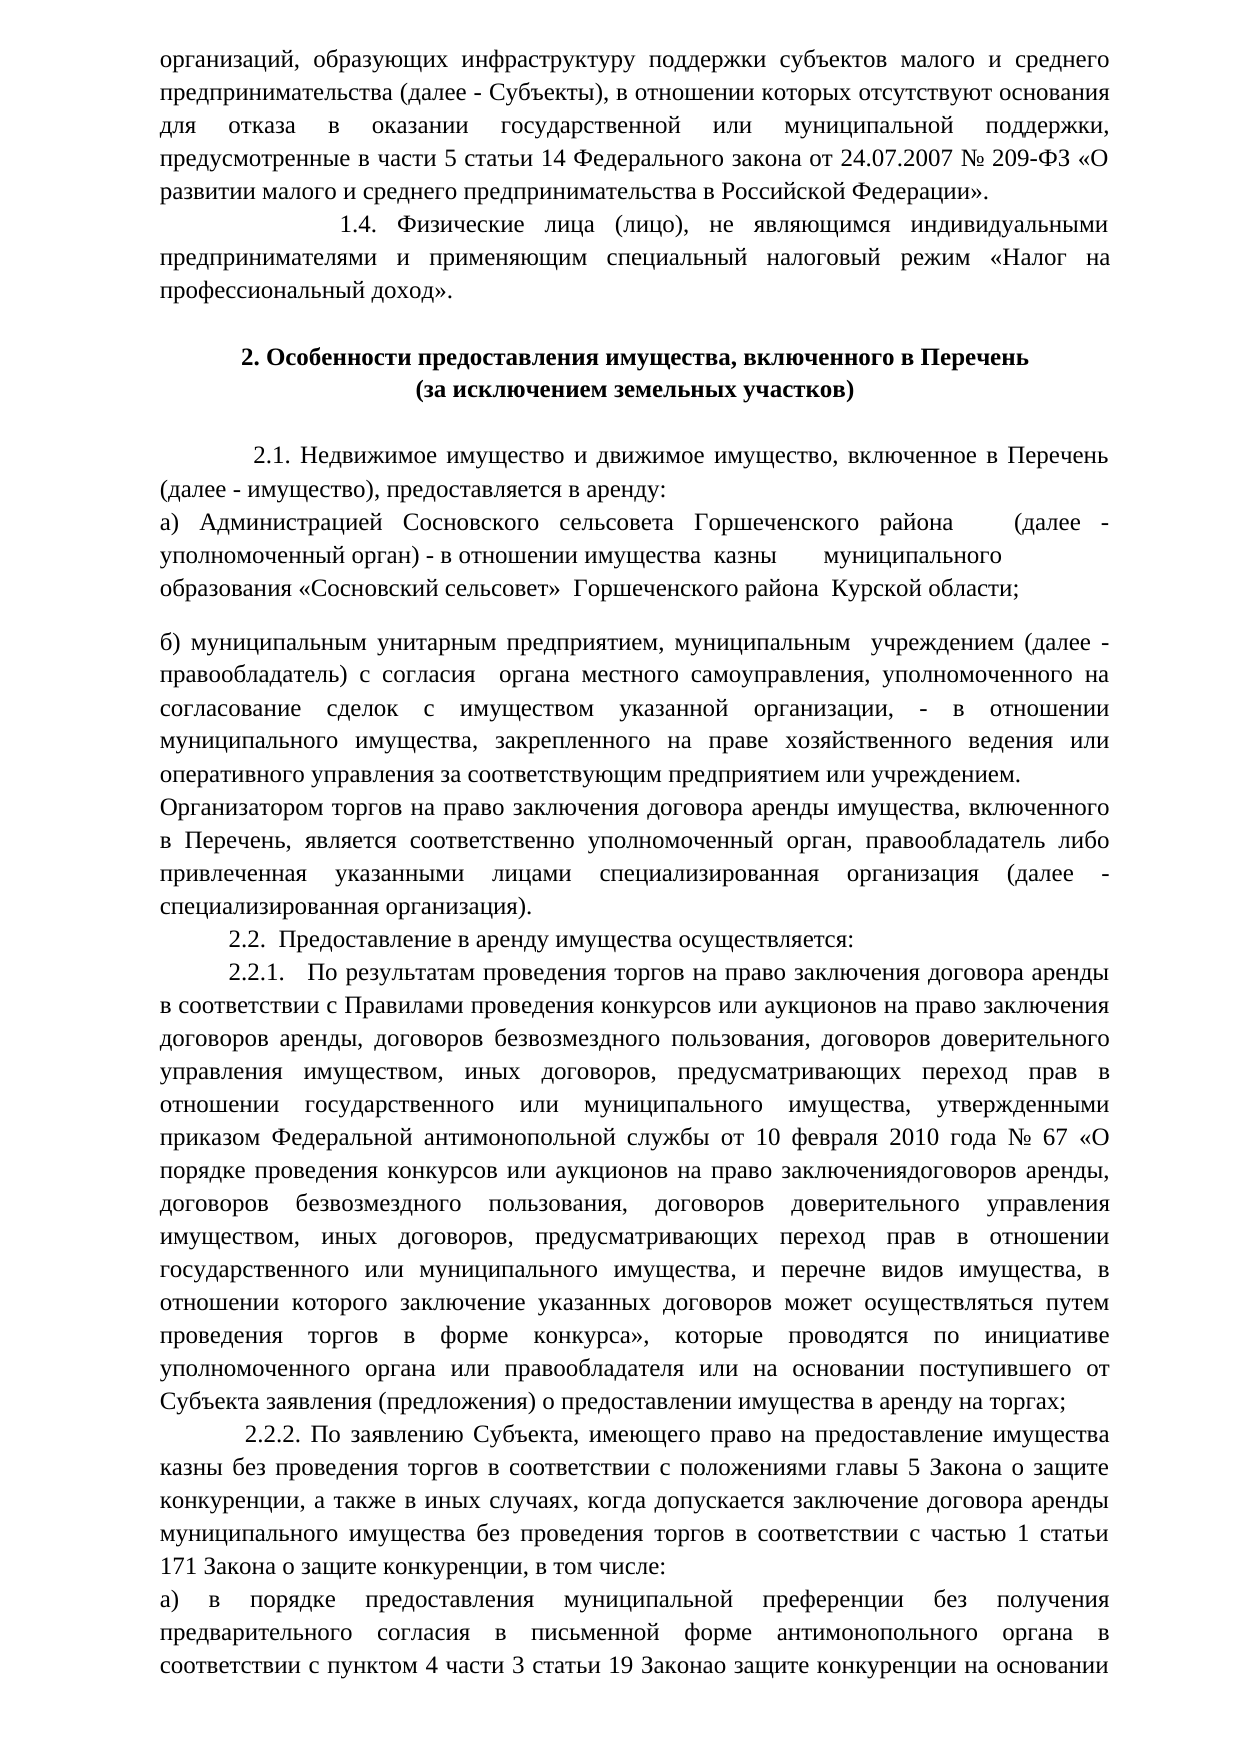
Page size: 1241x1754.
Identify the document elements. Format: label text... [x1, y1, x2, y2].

text 2. Особенности предоставления имущества, включенного в Перечень [159, 342, 1110, 370]
text а) Администрацией Сосновского сельсовета Горшеченского района (далее - уполномоченный орган) - в отношении имущества казны муниципального образования «Сосновский сельсовет» Горшеченского района Курской области; [159, 507, 1110, 601]
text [159, 44, 1110, 205]
text б) муниципальным унитарным предприятием, муниципальным учреждением (далее - правообладатель) с согласия органа местного самоуправления, уполномоченного на согласование сделок с имуществом указанной организации, - в отношении муниципального имущества, закрепленного на праве хозяйственного ведения или оперативного управления за соответствующим предприятием или учреждением. [159, 627, 1110, 787]
text 2.2. Предоставление в аренду имущества осуществляется: [159, 924, 1110, 952]
text Организатором торгов на право заключения договора аренды имущества, включенного в Перечень, является соответственно уполномоченный орган, правообладатель либо привлеченная указанными лицами специализированная организация (далее - специализированная организация). [159, 792, 1110, 919]
text 2.2.2. По заявлению Субъекта, имеющего право на предоставление имущества казны без проведения торгов в соответствии с положениями главы 5 Закона о защите конкуренции, а также в иных случаях, когда допускается заключение договора аренды муниципального имущества без проведения торгов в соответствии с частью 1 статьи 171 Закона о защите конкуренции, в том числе: [159, 1419, 1110, 1580]
text (за исключением земельных участков) [159, 374, 1110, 403]
text 1.4. Физические лица (лицо), не являющимся индивидуальными предпринимателями и применяющим специальный налоговый режим «Налог на профессиональный доход». [159, 209, 1110, 304]
text 2.1. Недвижимое имущество и движимое имущество, включенное в Перечень (далее - имущество), предоставляется в аренду: [159, 441, 1110, 502]
text 2.2.1. По результатам проведения торгов на право заключения договора аренды в соответствии с Правилами проведения конкурсов или аукционов на право заключения договоров аренды, договоров безвозмездного пользования, договоров доверительного управления имуществом, иных договоров, предусматривающих переход прав в отношении государственного или муниципального имущества, утвержденными приказом Федеральной антимонопольной службы от 10 февраля 2010 года № 67 «О порядке проведения конкурсов или аукционов на право заключениядоговоров аренды, договоров безвозмездного пользования, договоров доверительного управления имуществом, иных договоров, предусматривающих переход прав в отношении государственного или муниципального имущества, и перечне видов имущества, в отношении которого заключение указанных договоров может осуществляться путем проведения торгов в форме конкурса», которые проводятся по инициативе уполномоченного органа или правообладателя или на основании поступившего от Субъекта заявления (предложения) о предоставлении имущества в аренду на торгах; [159, 957, 1110, 1415]
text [159, 1584, 1110, 1679]
